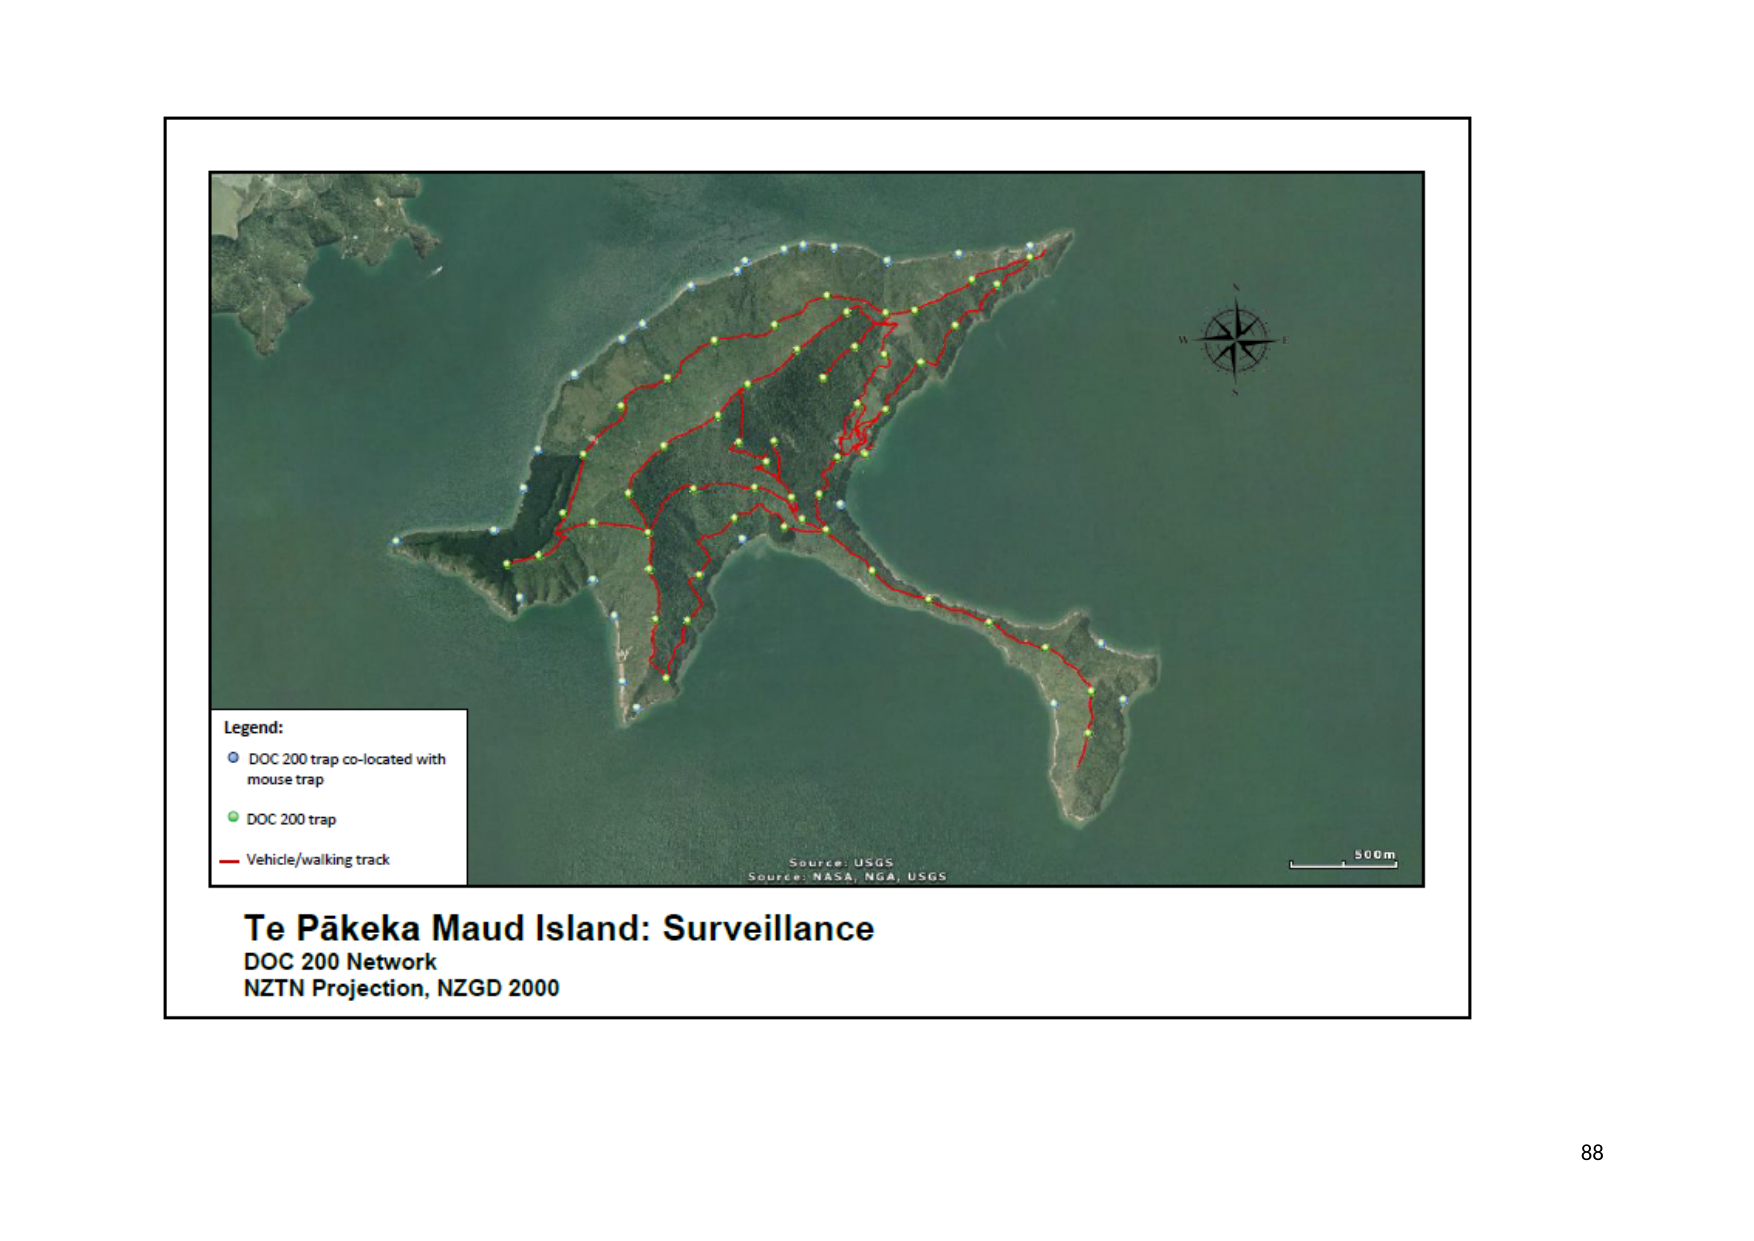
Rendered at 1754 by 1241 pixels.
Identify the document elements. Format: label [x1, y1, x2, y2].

picture [150, 103, 1484, 1035]
